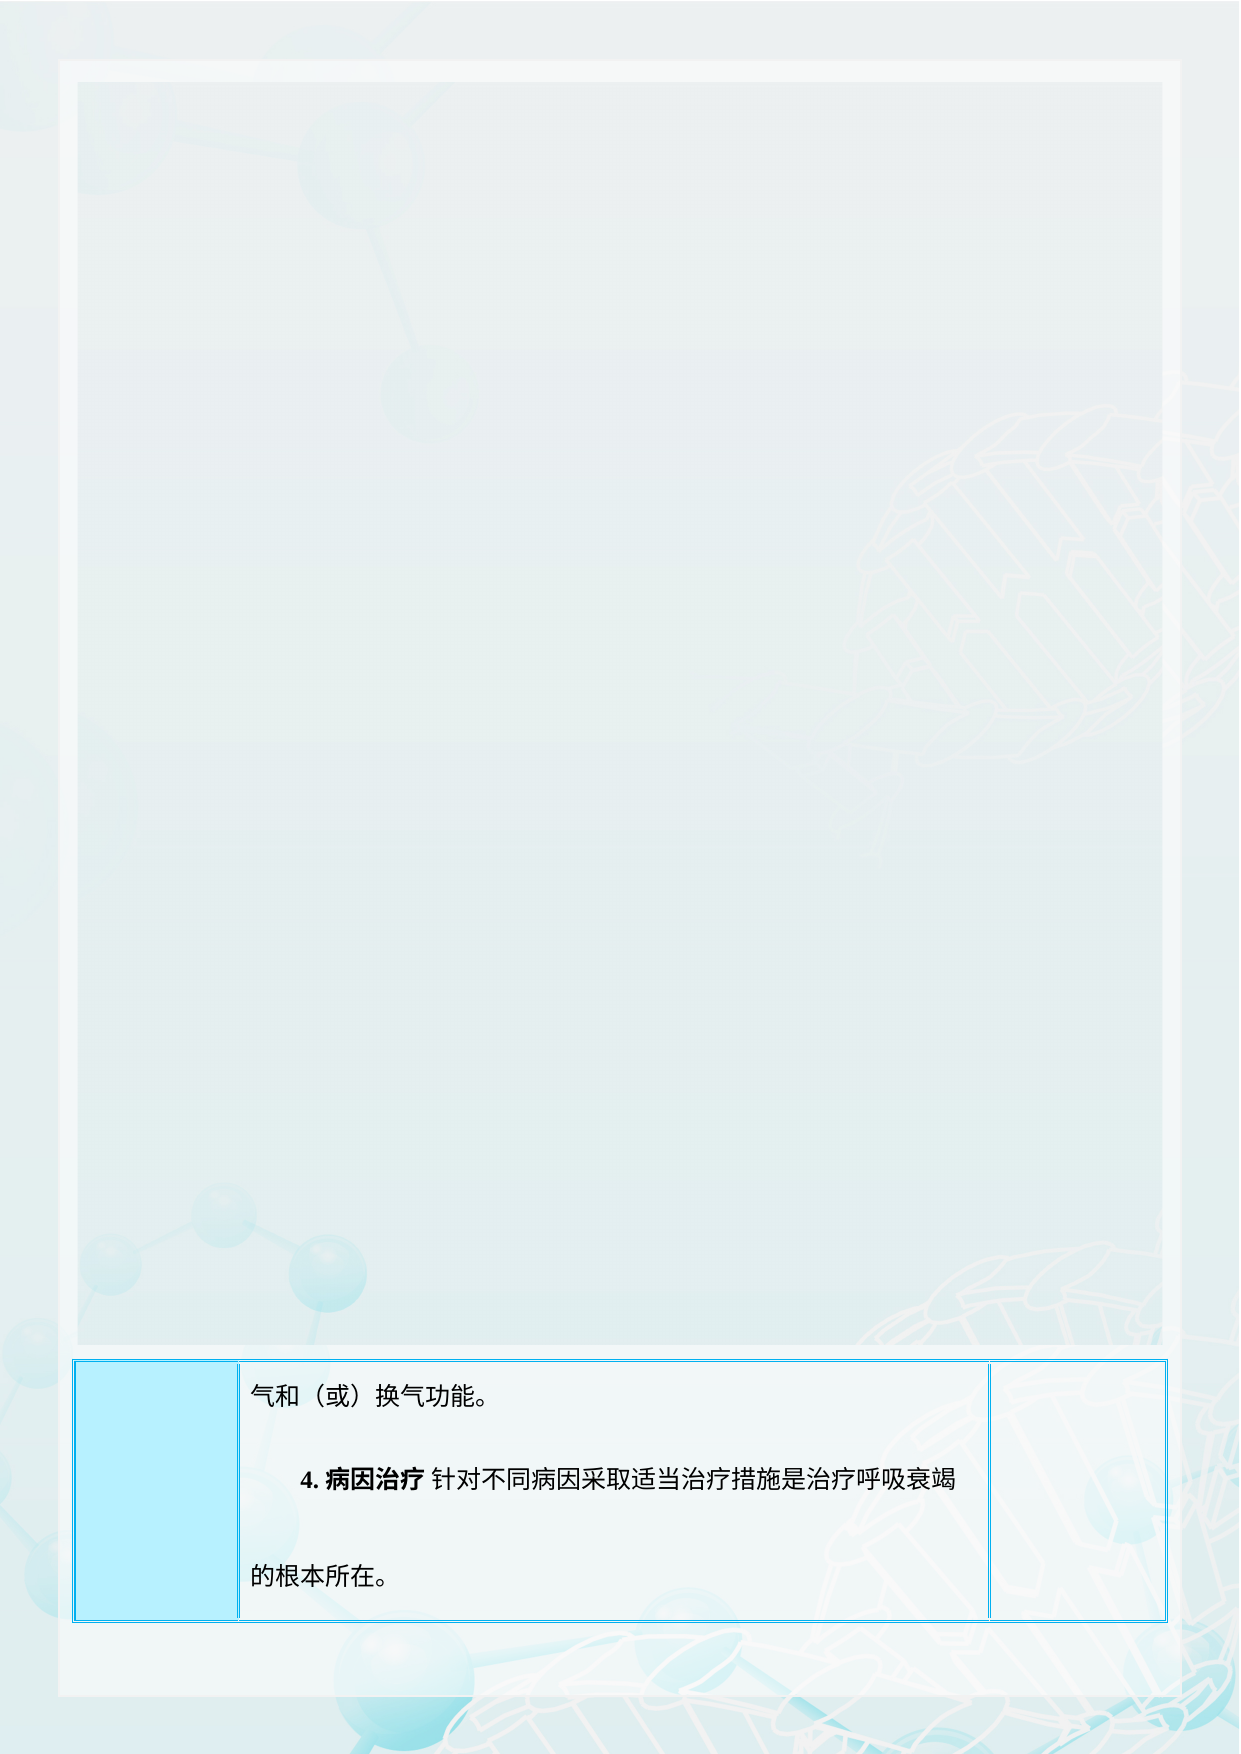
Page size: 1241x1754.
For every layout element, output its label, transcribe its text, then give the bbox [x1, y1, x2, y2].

table_cell 通过教师讲解，了解十三种常见症状的基本理论知识。 [990, 1362, 1165, 1620]
picture [0, 1, 1240, 1754]
table_cell 知识讲解 （40min） [76, 1360, 239, 1620]
